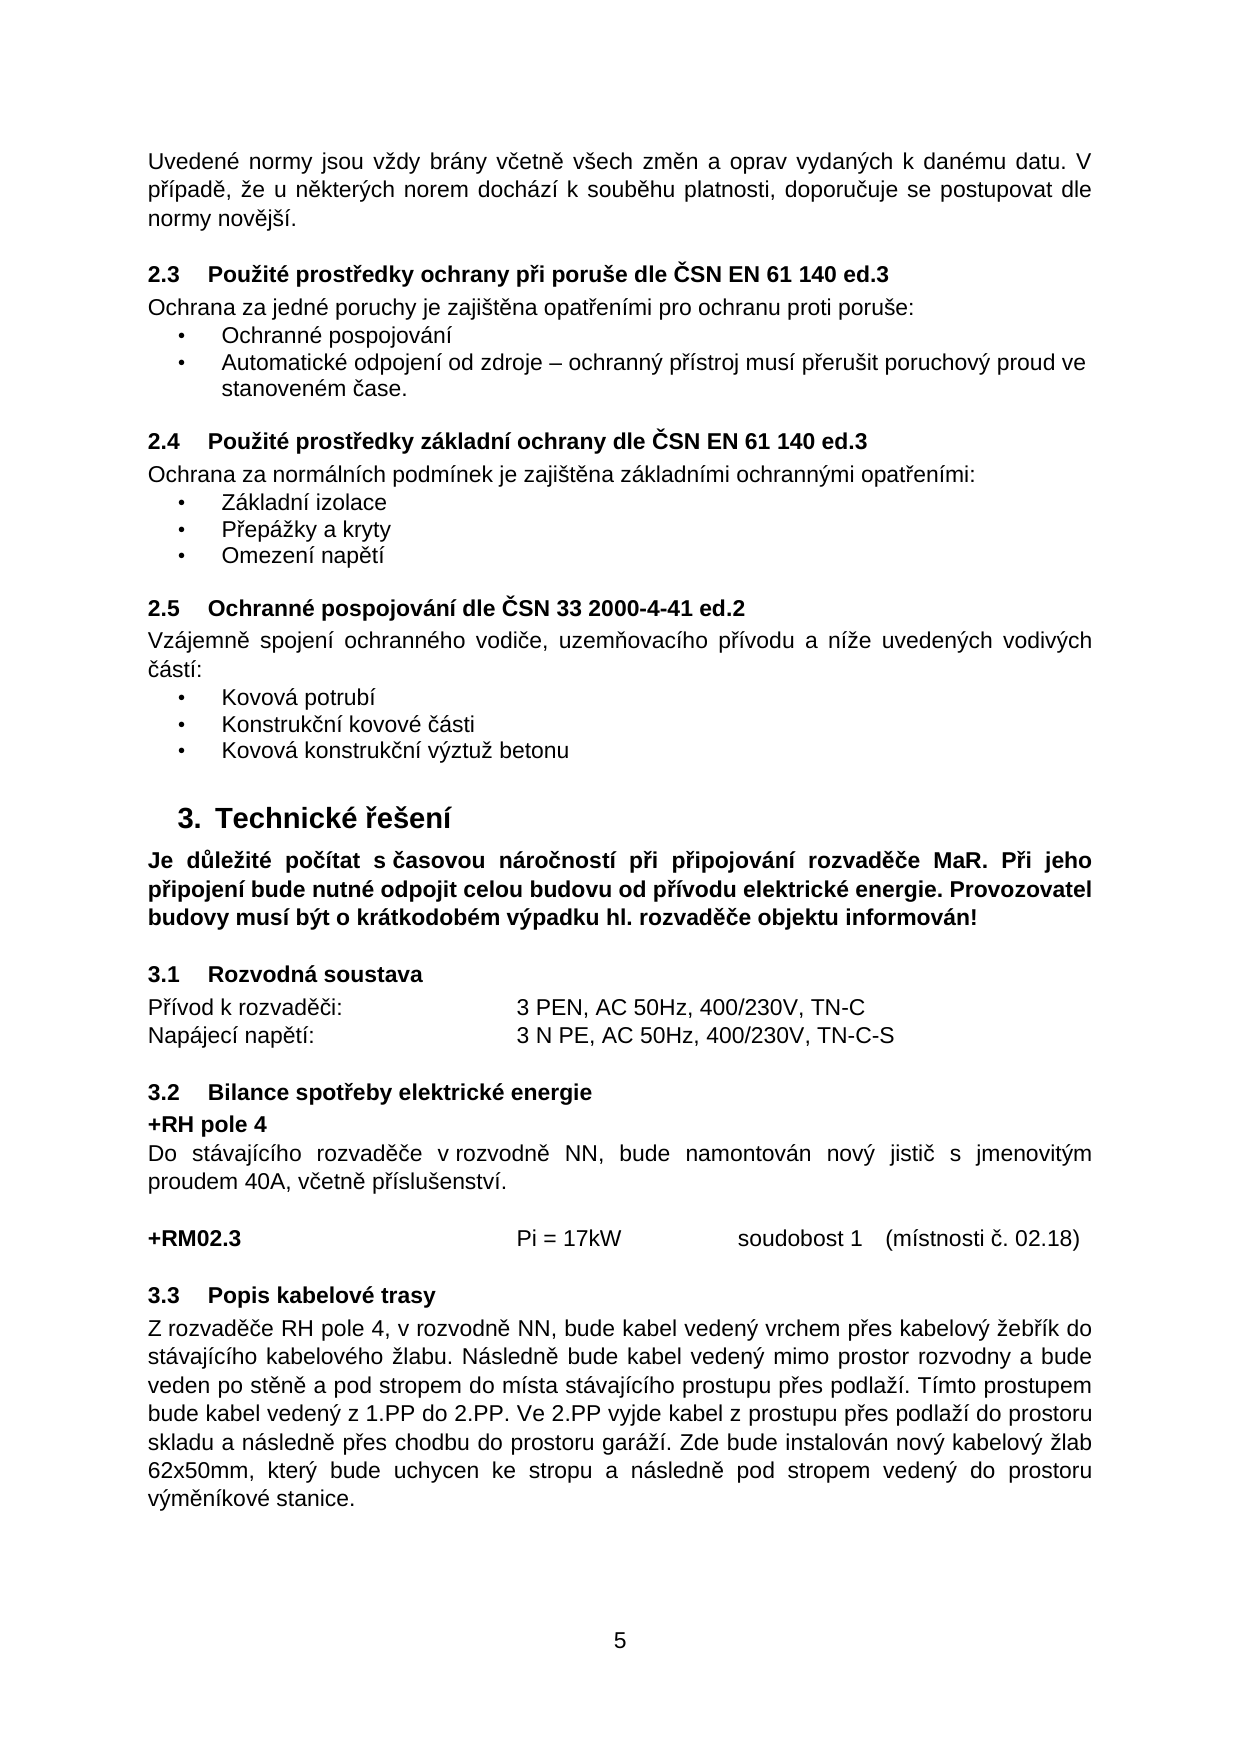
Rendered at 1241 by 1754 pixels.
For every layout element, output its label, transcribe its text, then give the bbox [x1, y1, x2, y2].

text Do stávajícího rozvaděče v rozvodně NN, bude namontován nový jistič s jmenovitým proudem 40A, včetně příslušenství. [148, 1140, 1093, 1195]
subtitle Technické řešení [177, 801, 1093, 835]
text Napájecí napětí: 3 N PE, AC 50Hz, 400/230V, TN-C-S [148, 1022, 1093, 1048]
list Kovová potrubí [177, 684, 1093, 711]
text Přívod k rozvaděči: 3 PEN, AC 50Hz, 400/230V, TN-C [148, 993, 1093, 1020]
text Vzájemně spojení ochranného vodiče, uzemňovacího přívodu a níže uvedených vodivých částí: [148, 627, 1093, 682]
list Základní izolace [177, 489, 1093, 516]
subtitle Použité prostředky ochrany při poruše dle ČSN EN 61 140 ed.3 [148, 261, 1093, 288]
text Ochrana za jedné poruchy je zajištěna opatřeními pro ochranu proti poruše: [148, 294, 1093, 320]
subtitle Rozvodná soustava [148, 961, 1093, 987]
text Ochrana za normálních podmínek je zajištěna základními ochrannými opatřeními: [148, 461, 1093, 487]
subtitle Popis kabelové trasy [148, 1282, 1093, 1308]
text Je důležité počítat s časovou náročností při připojování rozvaděče MaR. Při jeho připojení bude nutné odpojit celou budovu od přívodu elektrické energie. Provozovatel budovy musí být o krátkodobém výpadku hl. rozvaděče objektu informován! [148, 847, 1093, 930]
list Kovová konstrukční výztuž betonu [177, 737, 1093, 764]
list Přepážky a kryty [177, 516, 1093, 542]
list Automatické odpojení od zdroje – ochranný přístroj musí přerušit poruchový proud ve stanoveném čase. [177, 349, 1093, 402]
text +RH pole 4 [148, 1111, 1093, 1138]
text Z rozvaděče RH pole 4, v rozvodně NN, bude kabel vedený vrchem přes kabelový žebřík do stávajícího kabelového žlabu. Následně bude kabel vedený mimo prostor rozvodny a bude veden po stěně a pod stropem do místa stávajícího prostupu přes podlaží. Tímto prostupem bude kabel vedený z 1.PP do 2.PP. Ve 2.PP vyjde kabel z prostupu přes podlaží do prostoru skladu a následně přes chodbu do prostoru garáží. Zde bude instalován nový kabelový žlab 62x50mm, který bude uchycen ke stropu a následně pod stropem vedený do prostoru výměníkové stanice. [148, 1315, 1093, 1512]
list Konstrukční kovové části [177, 711, 1093, 737]
text Uvedené normy jsou vždy brány včetně všech změn a oprav vydaných k danému datu. V případě, že u některých norem dochází k souběhu platnosti, doporučuje se postupovat dle normy novější. [148, 148, 1093, 231]
subtitle Ochranné pospojování dle ČSN 33 2000-4-41 ed.2 [148, 595, 1093, 621]
subtitle Bilance spotřeby elektrické energie [148, 1079, 1093, 1105]
text +RM02.3 Pi = 17kW soudobost 1 (místnosti č. 02.18) [148, 1225, 1093, 1252]
list Omezení napětí [177, 542, 1093, 568]
list Ochranné pospojování [177, 322, 1093, 349]
subtitle Použité prostředky základní ochrany dle ČSN EN 61 140 ed.3 [148, 428, 1093, 454]
